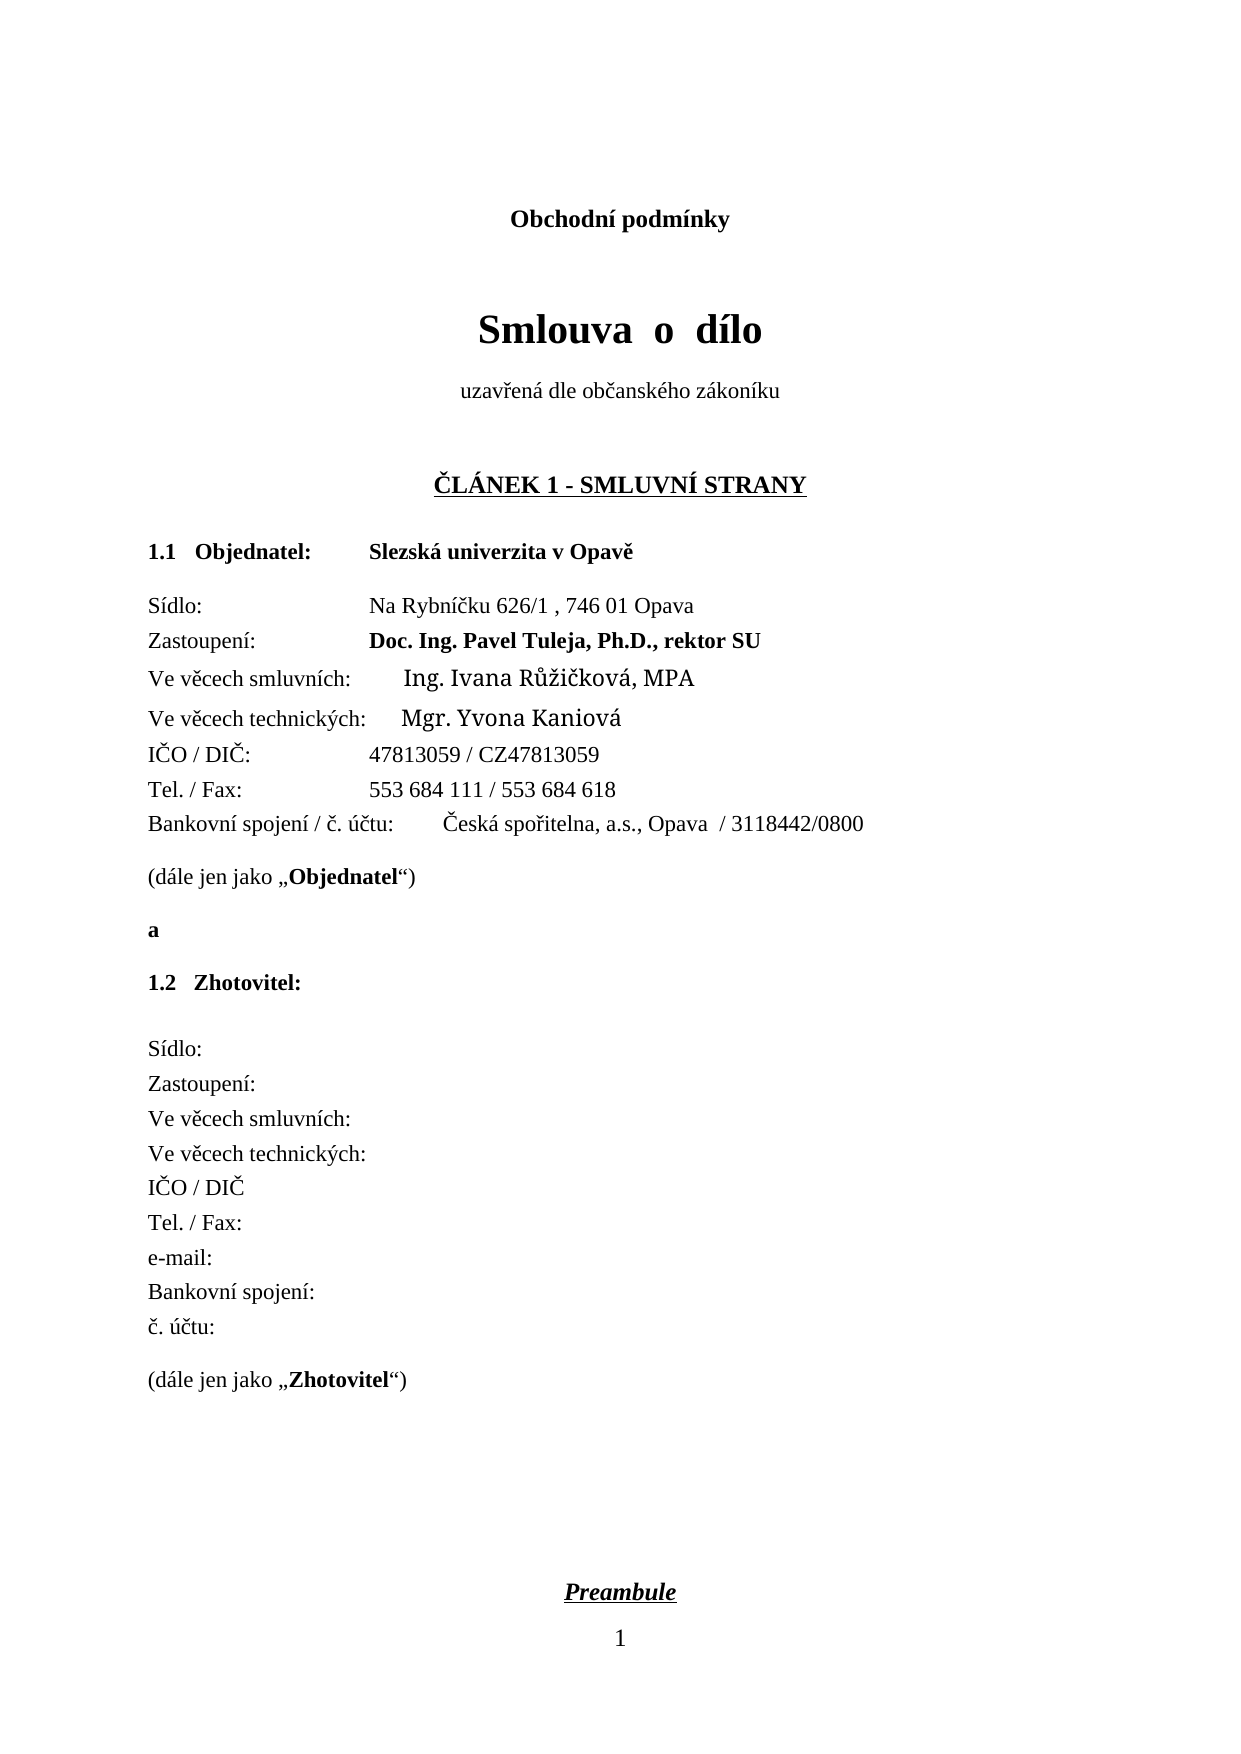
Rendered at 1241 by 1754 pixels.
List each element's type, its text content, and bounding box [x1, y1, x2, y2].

text Ve věcech smluvních: Ing. Ivana Růžičková, MPA [148, 662, 1093, 693]
text (dále jen jako „Objednatel“) [148, 863, 1093, 889]
text e-mail: [148, 1244, 1093, 1270]
text Zastoupení: [148, 1070, 1137, 1097]
text Tel. / Fax: [148, 1209, 1093, 1235]
text IČO / DIČ [148, 1174, 1093, 1201]
text Zastoupení: Doc. Ing. Pavel Tuleja, Ph.D., rektor SU [148, 627, 1093, 654]
text Smlouva o dílo [148, 305, 1093, 353]
text Ve věcech technických: [148, 1139, 1093, 1166]
text Sídlo: [148, 1036, 1093, 1062]
list Objednatel: Slezská univerzita v Opavě [148, 538, 1093, 564]
text Ve věcech smluvních: [148, 1105, 1137, 1131]
text uzavřená dle občanského zákoníku [148, 377, 1093, 403]
text ČLÁNEK 1 - SMLUVNÍ STRANY [148, 471, 1093, 499]
text 1.2 Zhotovitel: [148, 969, 1093, 995]
text Tel. / Fax: 553 684 111 / 553 684 618 [148, 776, 1093, 802]
text Ve věcech technických: Mgr. Yvona Kaniová [148, 702, 1093, 733]
text Obchodní podmínky [148, 204, 1093, 233]
text č. účtu: [148, 1313, 1093, 1339]
text Preambule [148, 1577, 1093, 1605]
text Sídlo: Na Rybníčku 626/1 , 746 01 Opava [148, 593, 1093, 619]
text (dále jen jako „Zhotovitel“) [148, 1366, 1093, 1392]
text IČO / DIČ: 47813059 / CZ47813059 [148, 741, 1093, 767]
text Bankovní spojení / č. účtu: Česká spořitelna, a.s., Opava / 3118442/0800 [148, 811, 1093, 837]
text a [148, 916, 1093, 942]
text Bankovní spojení: [148, 1278, 1093, 1305]
